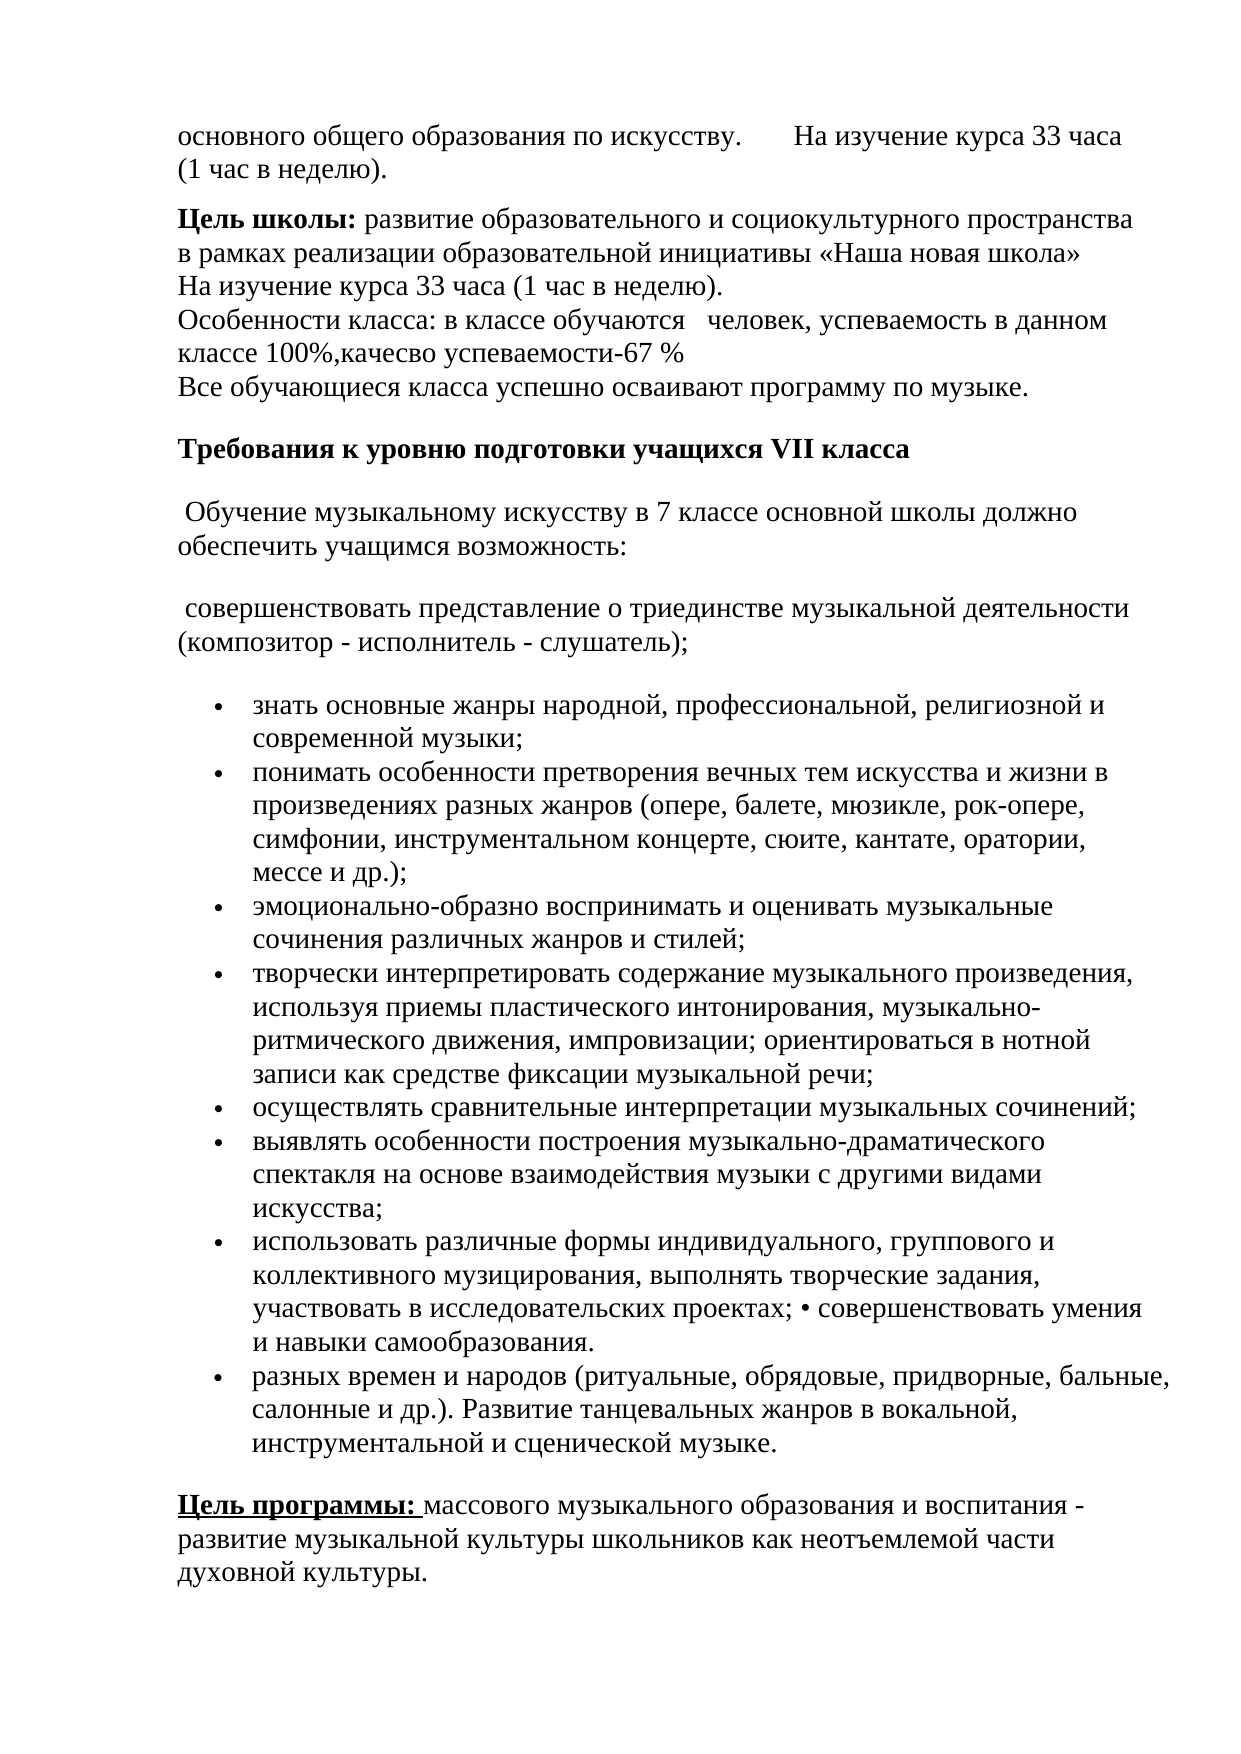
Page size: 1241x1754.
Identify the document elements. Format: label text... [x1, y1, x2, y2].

list знать основные жанры народной, профессиональной, религиозной и современной музыки; [215, 687, 1152, 754]
text Цель программы: массового музыкального образования и воспитания - развитие музыкальной культуры школьников как неотъемлемой части духовной культуры. [177, 1487, 1152, 1588]
list использовать различные формы индивидуального, группoвoгo и коллективного музицирования, выполнять творческие задания, участвовать в исследовательских проектах; • совершенствовать умения и навыки самообразования. [215, 1223, 1152, 1358]
text Цель школы: развитие образовательного и социокультурного пространства в рамках реализации образовательной инициативы «Наша новая школа» [177, 201, 1152, 268]
list выявлять особенности построения музыкально-драматического спектакля на основе взаимодействия музыки с другими видами искусства; [215, 1123, 1152, 1223]
text Требования к уровню подготовки учащихся VII класса [177, 432, 1152, 465]
list эмоционально-образно воспринимать и оценивать музыкaльныe сочинения различных жанров и стилей; [215, 888, 1152, 955]
text Обучение музыкальному искусству в 7 классе основной школы должно обеспечить учащимся возможность: [177, 494, 1152, 561]
text Особенности класса: в классе обучаются человек, успеваемость в данном классе 100%,качесво успеваемости-67 % [177, 302, 1152, 369]
list разных времен и народов (ритуальные, обрядовые, придворные, бальные, салонные и др.). Развитие танцевальных жанров в вокальной, инструментальной и сценической музыке. [214, 1358, 1181, 1458]
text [177, 118, 1152, 185]
text На изучение курса 33 часа (1 час в неделю). [177, 268, 1152, 302]
list осуществлять сравнительные интерпретации музыкальных сочинений; [215, 1089, 1152, 1123]
list понимать особенности претворения вечных тем искусства и жизни в произведениях разных жанров (опере, балете, мюзикле, рок-опере, симфонии, инструментальном концерте, сюите, кантате, оратории, мессе и др.); [215, 754, 1152, 888]
text Все обучающиеся класса успешно осваивают программу по музыке. [177, 369, 1152, 402]
text совершенствовать представление о триединстве музыкальной деятельности (композитор - исполнитель - слушатель); [177, 591, 1152, 658]
list творчески интерпретировать содержание музыкального произведения, используя приемы пластического интонирования, музыкально-ритмического движения, импровизации; ориентироваться в нотной записи как средстве фиксации музыкальной речи; [215, 955, 1152, 1089]
